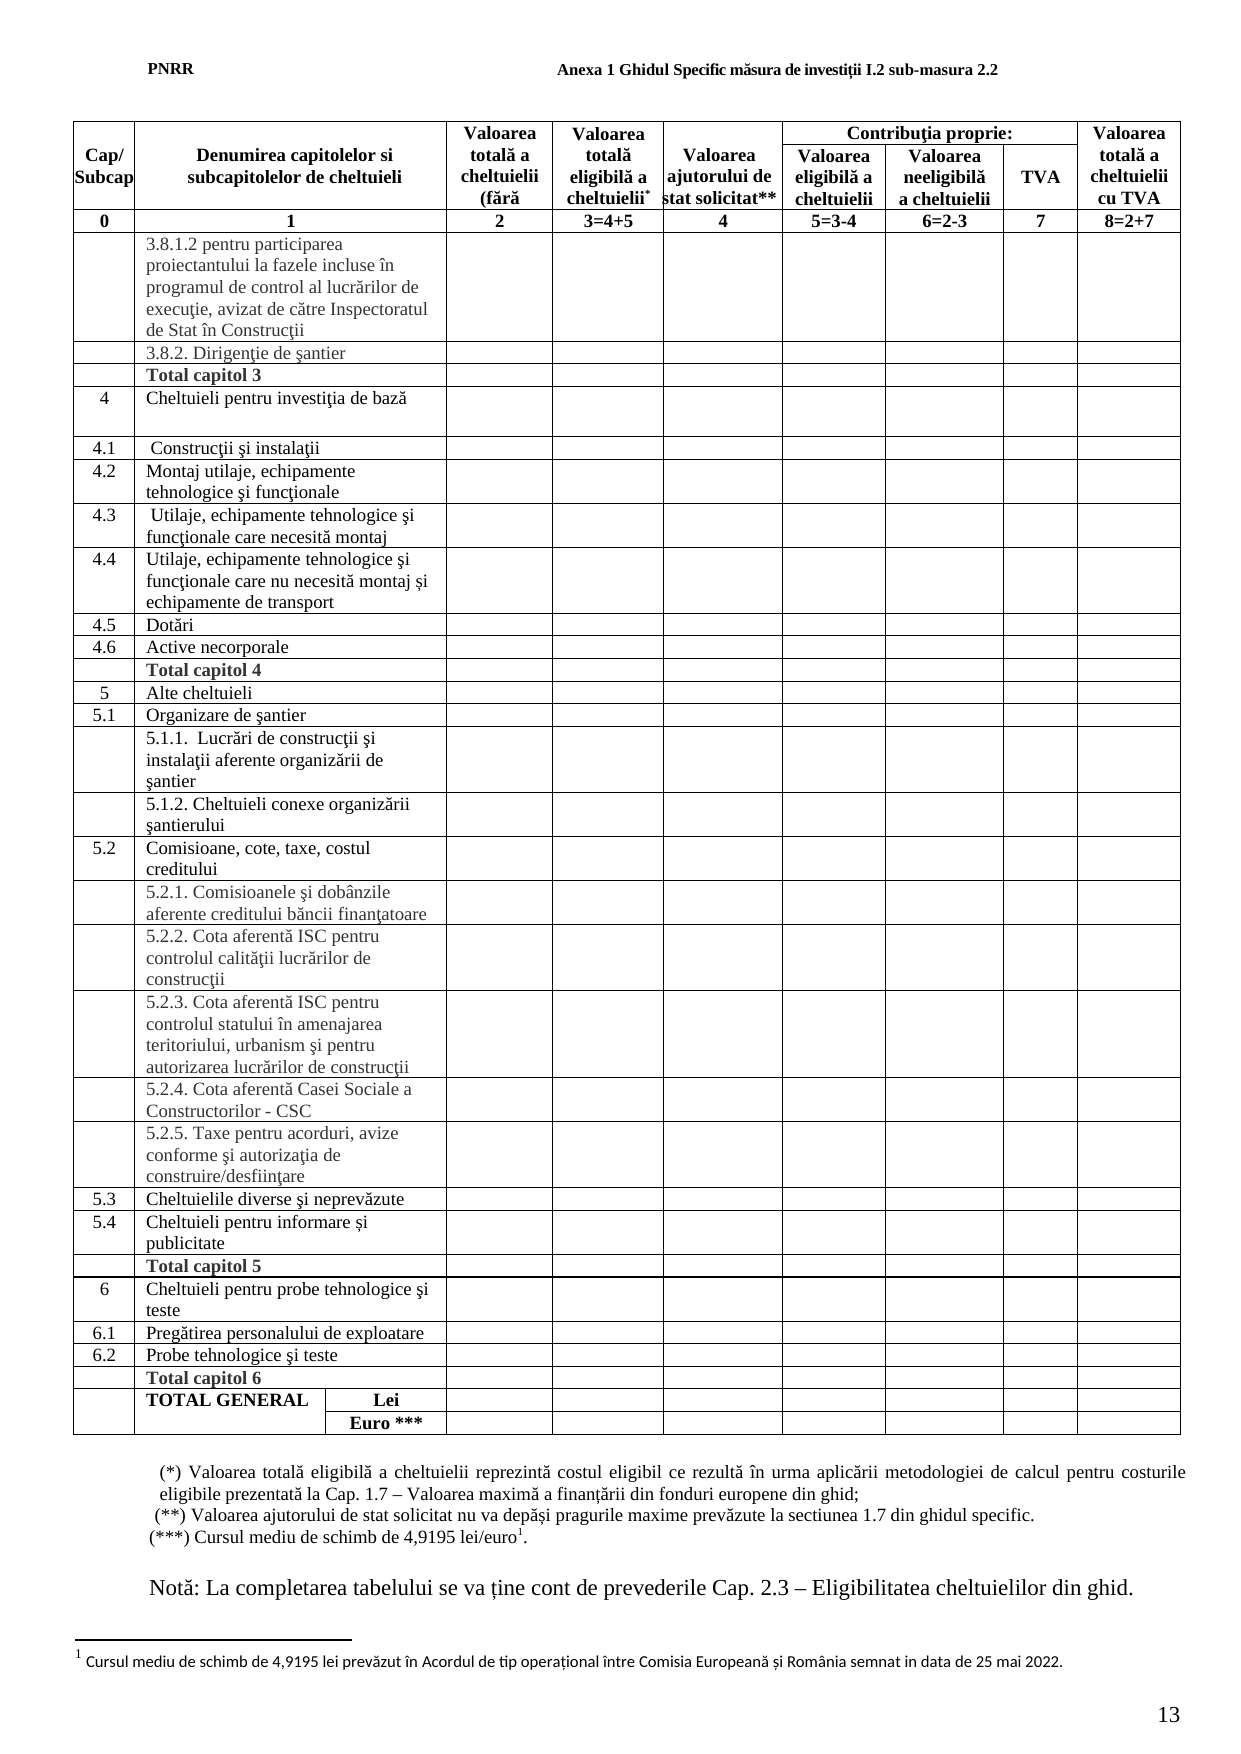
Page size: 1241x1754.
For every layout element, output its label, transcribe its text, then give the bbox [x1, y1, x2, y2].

table_cell 5.2.5. Taxe pentru acorduri, avize conforme şi autorizaţia de construire/desfiinţare [135, 1122, 446, 1187]
table_cell 4.4 [74, 548, 134, 613]
table_cell [447, 837, 552, 880]
table_cell 3=4+5 [553, 210, 663, 232]
table_cell [553, 1412, 663, 1433]
table_cell [553, 793, 663, 836]
table_cell [783, 342, 885, 363]
table_cell [74, 364, 134, 386]
table_cell Pregătirea personalului de exploatare [135, 1322, 446, 1343]
table_cell [1004, 460, 1077, 503]
table_cell [1004, 727, 1077, 792]
table_cell [447, 1188, 552, 1209]
table_cell [1004, 342, 1077, 363]
table_cell [783, 1255, 885, 1276]
table_cell [447, 991, 552, 1077]
table_cell [886, 1078, 1003, 1121]
table_cell Cheltuieli pentru informare și publicitate [135, 1211, 446, 1254]
table_cell Utilaje, echipamente tehnologice şi funcţionale care nu necesită montaj și echipamente de transport [135, 548, 446, 613]
table_cell [783, 793, 885, 836]
table_cell [1004, 548, 1077, 613]
table_cell [886, 925, 1003, 990]
table_cell [886, 1255, 1003, 1276]
table_cell 5=3-4 [783, 210, 885, 232]
table_cell [664, 504, 782, 547]
table_cell [1078, 1211, 1180, 1254]
table_cell [783, 1188, 885, 1209]
table_cell [1078, 1389, 1180, 1411]
table_cell [1078, 460, 1180, 503]
table_cell [447, 1322, 552, 1343]
table_cell [1078, 659, 1180, 681]
table_cell [74, 925, 134, 990]
table_cell [664, 1367, 782, 1388]
table_cell [886, 1211, 1003, 1254]
table_cell [664, 1255, 782, 1276]
table_header Valoarea totală eligibilă a cheltuielii* [553, 122, 663, 209]
table_cell [783, 636, 885, 658]
table_cell [783, 1412, 885, 1433]
table_cell [1078, 727, 1180, 792]
table_cell Construcţii şi instalaţii [135, 437, 446, 459]
table_cell [886, 991, 1003, 1077]
table_cell [1004, 704, 1077, 726]
table_cell [553, 364, 663, 386]
table_cell [1004, 881, 1077, 924]
table_cell [1004, 837, 1077, 880]
table_cell 6.2 [74, 1344, 134, 1366]
table_cell Montaj utilaje, echipamente tehnologice şi funcţionale [135, 460, 446, 503]
table_cell [783, 364, 885, 386]
table_cell Comisioane, cote, taxe, costul creditului [135, 837, 446, 880]
table_cell [553, 682, 663, 703]
table_cell [783, 682, 885, 703]
table_cell [664, 659, 782, 681]
table_cell 5.1.1. Lucrări de construcţii şi instalaţii aferente organizării de şantier [135, 727, 446, 792]
table_cell [886, 1344, 1003, 1366]
table_cell [783, 704, 885, 726]
table_cell [74, 659, 134, 681]
table_cell [1078, 1188, 1180, 1209]
table_cell 4.3 [74, 504, 134, 547]
table_cell [447, 925, 552, 990]
table_cell [783, 1278, 885, 1321]
table_cell [553, 727, 663, 792]
table_cell Alte cheltuieli [135, 682, 446, 703]
table_cell [783, 1211, 885, 1254]
table_cell [553, 460, 663, 503]
table_cell [74, 1078, 134, 1121]
table_cell Total capitol 5 [135, 1255, 446, 1276]
table_cell [553, 233, 663, 341]
table_cell [553, 614, 663, 635]
table_cell [74, 233, 134, 341]
table_cell [664, 636, 782, 658]
table_cell Valoarea neeligibilă a cheltuielii [886, 145, 1003, 209]
table_cell [1004, 364, 1077, 386]
table_cell [447, 1367, 552, 1388]
table_cell [783, 991, 885, 1077]
table_cell [886, 1412, 1003, 1433]
table_cell [783, 659, 885, 681]
table_cell [1004, 682, 1077, 703]
table_cell [783, 1078, 885, 1121]
table_cell [1078, 437, 1180, 459]
table_cell [74, 1255, 134, 1276]
table_cell [886, 460, 1003, 503]
table_cell [1078, 1322, 1180, 1343]
table_cell [1004, 233, 1077, 341]
table_cell [886, 682, 1003, 703]
table_cell [886, 1188, 1003, 1209]
table_cell [447, 1255, 552, 1276]
table_cell [553, 1211, 663, 1254]
table_cell [783, 504, 885, 547]
table_cell [783, 614, 885, 635]
table_cell [553, 504, 663, 547]
table_cell [447, 1211, 552, 1254]
table_cell [1078, 881, 1180, 924]
table_cell 5.2 [74, 837, 134, 880]
table_cell Total capitol 3 [135, 364, 446, 386]
table_cell [447, 636, 552, 658]
table_cell Lei [326, 1389, 446, 1411]
table_cell 6 [74, 1278, 134, 1321]
table_cell [74, 727, 134, 792]
table_cell 0 [74, 210, 134, 232]
table_cell [447, 704, 552, 726]
table_cell Cheltuielile diverse şi neprevăzute [135, 1188, 446, 1209]
table_cell [1004, 1122, 1077, 1187]
table_header Contribuţia proprie: [783, 122, 1077, 143]
table_cell [1004, 614, 1077, 635]
table_cell [1004, 1211, 1077, 1254]
table_header Valoarea ajutorului de stat solicitat** [664, 122, 782, 209]
table_cell [1078, 1122, 1180, 1187]
table_cell [886, 387, 1003, 436]
table_cell [553, 1255, 663, 1276]
table_cell [553, 1122, 663, 1187]
table_cell [1078, 387, 1180, 436]
table_cell [886, 614, 1003, 635]
table_cell [886, 342, 1003, 363]
table_cell [447, 727, 552, 792]
table_cell [664, 837, 782, 880]
table_cell [783, 837, 885, 880]
table_cell [1078, 837, 1180, 880]
table_header Denumirea capitolelor si subcapitolelor de cheltuieli [135, 122, 446, 209]
table_cell [664, 460, 782, 503]
table_cell [783, 925, 885, 990]
table_cell 1 [135, 210, 446, 232]
table_cell [1078, 342, 1180, 363]
table_cell [447, 793, 552, 836]
table_cell [886, 233, 1003, 341]
table_cell [783, 548, 885, 613]
table_cell [783, 1367, 885, 1388]
table_cell [447, 342, 552, 363]
table_cell 5.2.1. Comisioanele şi dobânzile aferente creditului băncii finanţatoare [135, 881, 446, 924]
table_cell Cheltuieli pentru probe tehnologice şi teste [135, 1278, 446, 1321]
table_cell [553, 925, 663, 990]
table_cell [886, 881, 1003, 924]
table_cell [553, 659, 663, 681]
table_cell 4 [664, 210, 782, 232]
table_cell 5.1 [74, 704, 134, 726]
table_cell [1078, 1278, 1180, 1321]
table_cell [783, 881, 885, 924]
table_cell 5.1.2. Cheltuieli conexe organizării şantierului [135, 793, 446, 836]
table_cell [447, 460, 552, 503]
table_cell [886, 504, 1003, 547]
table_cell Organizare de şantier [135, 704, 446, 726]
table_cell [1004, 636, 1077, 658]
table_cell [886, 793, 1003, 836]
table_cell [447, 1344, 552, 1366]
table_cell [553, 387, 663, 436]
table_cell TOTAL GENERAL [135, 1389, 325, 1433]
table_cell [664, 364, 782, 386]
table_cell 2 [447, 210, 552, 232]
table_cell [664, 704, 782, 726]
table_cell [447, 364, 552, 386]
table_cell TVA [1004, 145, 1077, 209]
table_cell [1078, 1344, 1180, 1366]
table_cell [74, 342, 134, 363]
table_cell [886, 1278, 1003, 1321]
table_cell Euro *** [326, 1412, 446, 1433]
table_cell [553, 1188, 663, 1209]
table_cell [1004, 1344, 1077, 1366]
table_cell [1078, 1412, 1180, 1433]
table_cell [886, 1367, 1003, 1388]
table_cell [1004, 1412, 1077, 1433]
table_cell [447, 1122, 552, 1187]
table_cell [74, 1122, 134, 1187]
table_cell [886, 727, 1003, 792]
table_cell [886, 837, 1003, 880]
table_cell [886, 659, 1003, 681]
table_cell [664, 1188, 782, 1209]
table_cell [1004, 1255, 1077, 1276]
table_cell Cheltuieli pentru investiţia de bază [135, 387, 446, 436]
table_cell [664, 1344, 782, 1366]
table_cell [783, 1122, 885, 1187]
table_cell [447, 881, 552, 924]
table_cell [886, 437, 1003, 459]
table_cell [1004, 1322, 1077, 1343]
table_cell [1004, 991, 1077, 1077]
table_cell [447, 614, 552, 635]
table_cell [553, 704, 663, 726]
table_header Cap/ Subcap [74, 122, 134, 209]
table_cell [783, 437, 885, 459]
table_cell [1004, 1078, 1077, 1121]
table_cell [1078, 548, 1180, 613]
table_cell 5.2.4. Cota aferentă Casei Sociale a Constructorilor - CSC [135, 1078, 446, 1121]
table_cell [1078, 925, 1180, 990]
table_cell Probe tehnologice şi teste [135, 1344, 446, 1366]
table_cell [553, 881, 663, 924]
table_cell [447, 1389, 552, 1411]
table_cell [783, 727, 885, 792]
table_cell [553, 1278, 663, 1321]
table_cell [447, 387, 552, 436]
table_cell Utilaje, echipamente tehnologice şi funcţionale care necesită montaj [135, 504, 446, 547]
table_cell [74, 881, 134, 924]
table_cell [664, 991, 782, 1077]
table_cell [664, 614, 782, 635]
table_cell 3.8.1.2 pentru participarea proiectantului la fazele incluse în programul de control al lucrărilor de execuţie, avizat de către Inspectoratul de Stat în Construcţii [135, 233, 446, 341]
table_cell 5.3 [74, 1188, 134, 1209]
table_cell [74, 1389, 134, 1433]
table_cell 4.1 [74, 437, 134, 459]
table_cell [664, 1278, 782, 1321]
table_cell 4.5 [74, 614, 134, 635]
table_cell [1078, 682, 1180, 703]
table_cell [886, 1322, 1003, 1343]
table_cell 3.8.2. Dirigenţie de şantier [135, 342, 446, 363]
table_cell [886, 704, 1003, 726]
table_cell 6.1 [74, 1322, 134, 1343]
table_cell [1078, 1078, 1180, 1121]
table_cell [1004, 1367, 1077, 1388]
table_cell [553, 1389, 663, 1411]
table_cell [664, 682, 782, 703]
table_cell [886, 364, 1003, 386]
table_cell Total capitol 4 [135, 659, 446, 681]
table_cell [447, 1078, 552, 1121]
table_cell [886, 548, 1003, 613]
text (**) Valoarea ajutorului de stat solicitat nu va depăși pragurile maxime prevăzute la sectiunea 1.7 din ghidul specific. [75, 1504, 1188, 1526]
table_cell [1078, 636, 1180, 658]
table_cell 6=2-3 [886, 210, 1003, 232]
table_cell [1078, 1255, 1180, 1276]
table_cell [1004, 387, 1077, 436]
text Notă: La completarea tabelului se va ține cont de prevederile Cap. 2.3 – Eligibilitatea cheltuielilor din ghid. [149, 1573, 1137, 1600]
table_cell [664, 342, 782, 363]
text (*) Valoarea totală eligibilă a cheltuielii reprezintă costul eligibil ce rezultă în urma aplicării metodologiei de calcul pentru costurile eligibile prezentată la Cap. 1.7 – Valoarea maximă a finanțării din fonduri europene din ghid; [159, 1461, 1188, 1504]
table_cell [447, 437, 552, 459]
table_cell [447, 504, 552, 547]
table_cell 7 [1004, 210, 1077, 232]
table_cell [553, 437, 663, 459]
table_cell [664, 548, 782, 613]
table_cell [447, 548, 552, 613]
table_cell [664, 1211, 782, 1254]
table_cell [664, 925, 782, 990]
table_cell [1004, 1389, 1077, 1411]
table_cell [886, 1389, 1003, 1411]
table_cell Active necorporale [135, 636, 446, 658]
table_cell Valoarea eligibilă a cheltuielii [783, 145, 885, 209]
table_cell [553, 991, 663, 1077]
table_cell [1078, 233, 1180, 341]
table_cell [1004, 504, 1077, 547]
table_cell [1078, 704, 1180, 726]
table_cell [1078, 364, 1180, 386]
table_cell Dotări [135, 614, 446, 635]
table_cell [1078, 504, 1180, 547]
table_cell [886, 1122, 1003, 1187]
table_cell [447, 1278, 552, 1321]
table_cell [1078, 793, 1180, 836]
table_cell [783, 1344, 885, 1366]
table_cell 4.6 [74, 636, 134, 658]
table_cell 4.2 [74, 460, 134, 503]
table_cell 8=2+7 [1078, 210, 1180, 232]
table_cell [664, 727, 782, 792]
table_cell [664, 437, 782, 459]
table_cell [1004, 437, 1077, 459]
table_cell [783, 387, 885, 436]
table_cell [664, 1389, 782, 1411]
table_cell [664, 1322, 782, 1343]
table_cell [1004, 1188, 1077, 1209]
table_cell [1004, 659, 1077, 681]
text (***) Cursul mediu de schimb de 4,9195 lei/euro. [149, 1526, 1137, 1547]
table_header Valoarea totală a cheltuielii cu TVA [1078, 122, 1180, 209]
table_cell [553, 837, 663, 880]
table_cell [664, 1078, 782, 1121]
table_cell Total capitol 6 [135, 1367, 446, 1388]
table_cell [553, 1367, 663, 1388]
table_cell [664, 793, 782, 836]
table_cell [783, 233, 885, 341]
table_cell [886, 636, 1003, 658]
table_cell 4 [74, 387, 134, 436]
table_cell [553, 548, 663, 613]
table_cell [664, 881, 782, 924]
table_cell [1004, 793, 1077, 836]
table_cell 5 [74, 682, 134, 703]
table_cell [1078, 991, 1180, 1077]
table_header Valoarea totală a cheltuielii (fără TVA) [447, 122, 552, 209]
table_cell [664, 1122, 782, 1187]
table_cell [447, 233, 552, 341]
table_cell [1078, 614, 1180, 635]
table_cell [553, 1322, 663, 1343]
table_cell [783, 460, 885, 503]
table_cell [74, 1367, 134, 1388]
table_cell [1004, 925, 1077, 990]
table_cell [553, 1078, 663, 1121]
table_cell [664, 387, 782, 436]
table_cell [1004, 1278, 1077, 1321]
table_cell [553, 636, 663, 658]
table_cell 5.2.3. Cota aferentă ISC pentru controlul statului în amenajarea teritoriului, urbanism şi pentru autorizarea lucrărilor de construcţii [135, 991, 446, 1077]
table_cell 5.2.2. Cota aferentă ISC pentru controlul calităţii lucrărilor de construcţii [135, 925, 446, 990]
table_cell [783, 1322, 885, 1343]
table_cell [664, 1412, 782, 1433]
table_cell [74, 991, 134, 1077]
table_cell [447, 659, 552, 681]
table_cell [553, 1344, 663, 1366]
table_cell [553, 342, 663, 363]
table_cell [447, 682, 552, 703]
table_cell [447, 1412, 552, 1433]
table_cell [664, 233, 782, 341]
table_cell [783, 1389, 885, 1411]
table_cell [74, 793, 134, 836]
table_cell [1078, 1367, 1180, 1388]
table_cell 5.4 [74, 1211, 134, 1254]
